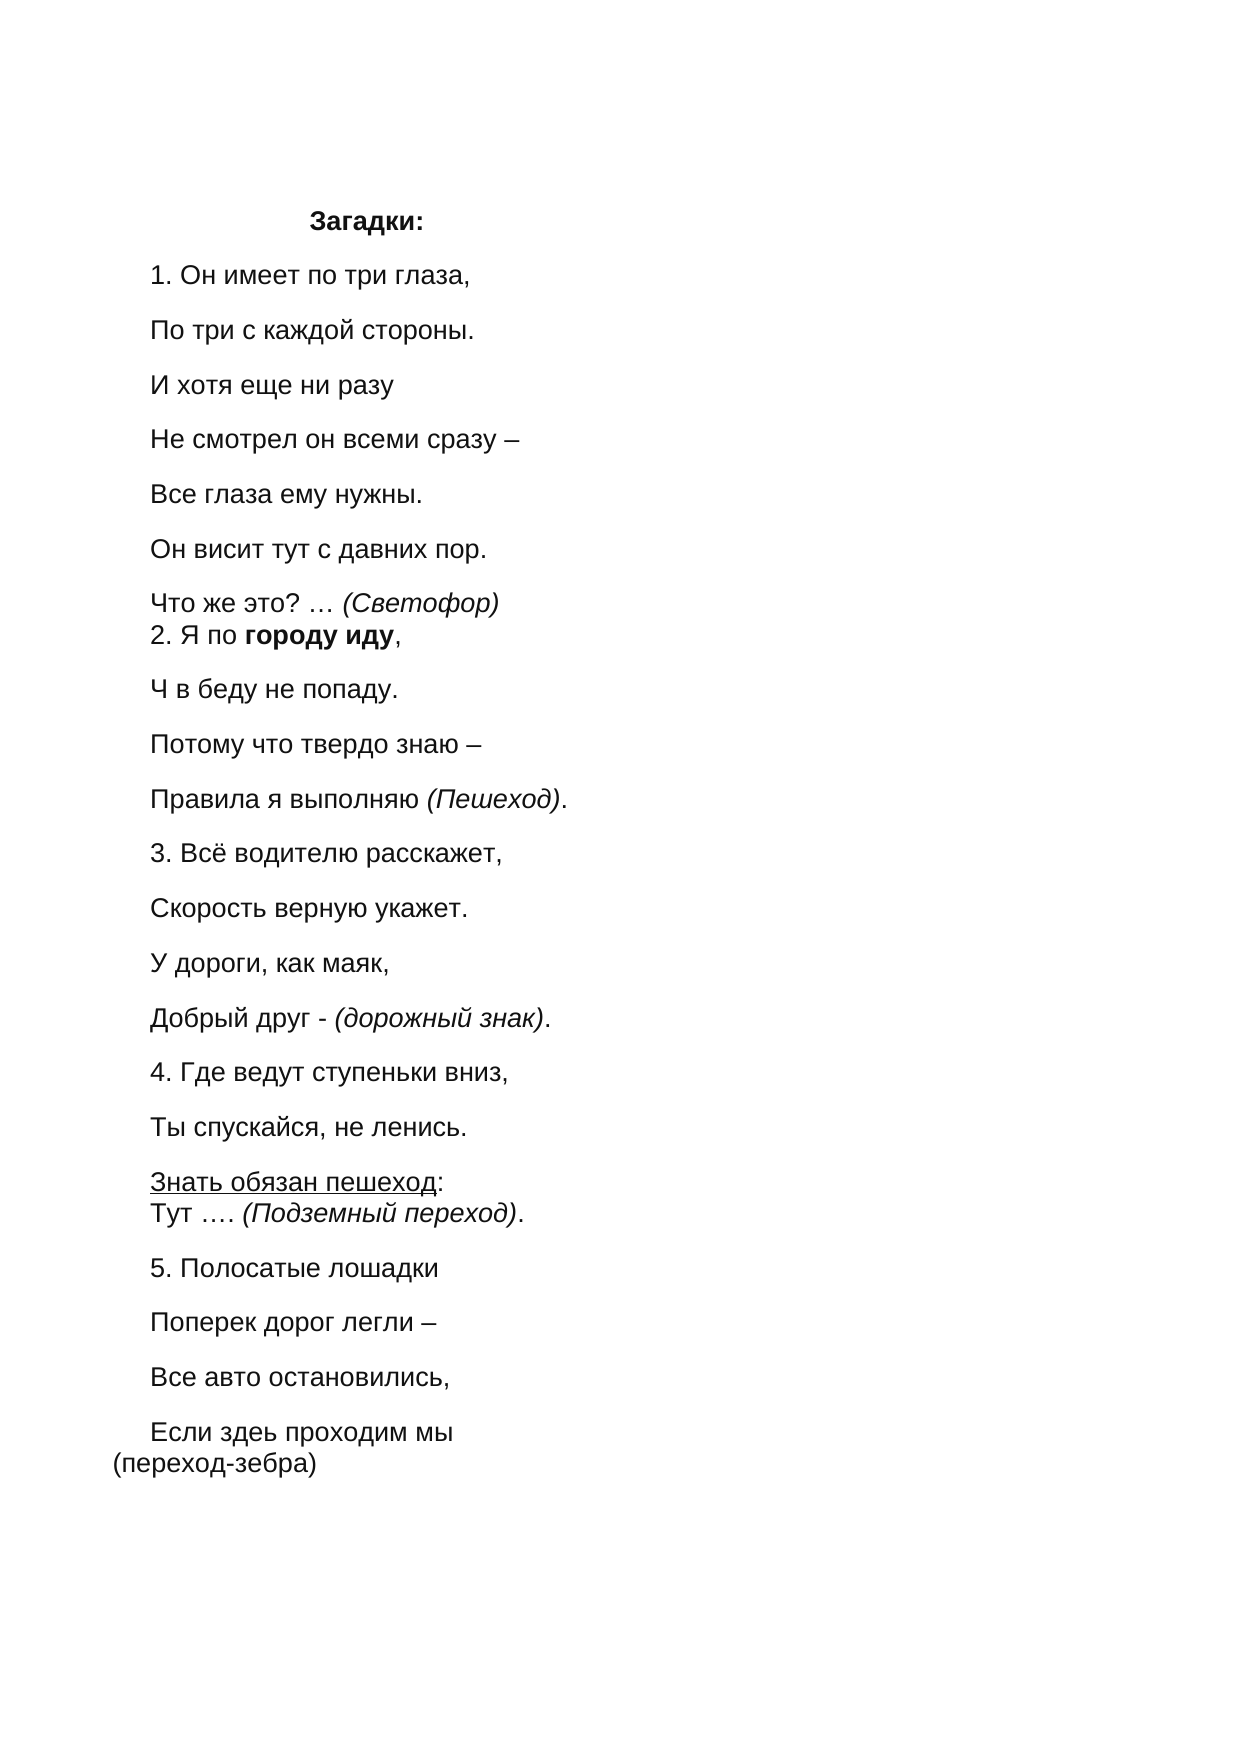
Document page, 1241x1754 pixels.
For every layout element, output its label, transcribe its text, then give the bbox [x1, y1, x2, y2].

text У дороги, как маяк, [112, 947, 583, 978]
text Не смотрел он всеми сразу – [112, 423, 583, 455]
text Что же это? … (Светофор) [112, 587, 583, 619]
text Знать обязан пешеход: [112, 1166, 583, 1197]
text Если здеь проходим мы (переход-зебра) [112, 1416, 583, 1478]
text 5. Полосатые лошадки [112, 1252, 583, 1283]
text Загадки: [112, 205, 583, 236]
text 3. Всё водителю расскажет, [112, 837, 583, 869]
text 2. Я по городу иду, [112, 619, 583, 650]
text Ты спускайся, не ленись. [112, 1111, 583, 1142]
text Все авто остановились, [112, 1361, 583, 1392]
text Потому что твердо знаю – [112, 728, 583, 759]
text Тут …. (Подземный переход). [112, 1197, 583, 1228]
text Ч в беду не попаду. [112, 673, 583, 705]
text И хотя еще ни разу [112, 369, 583, 400]
text Добрый друг - (дорожный знак). [112, 1002, 583, 1033]
text 4. Где ведут ступеньки вниз, [112, 1056, 583, 1087]
text Поперек дорог легли – [112, 1306, 583, 1337]
text Скорость верную укажет. [112, 892, 583, 923]
text Правила я выполняю (Пешеход). [112, 783, 583, 814]
text Все глаза ему нужны. [112, 478, 583, 509]
text Он висит тут с давних пор. [112, 533, 583, 564]
text По три с каждой стороны. [112, 314, 583, 345]
text 1. Он имеет по три глаза, [112, 259, 583, 291]
